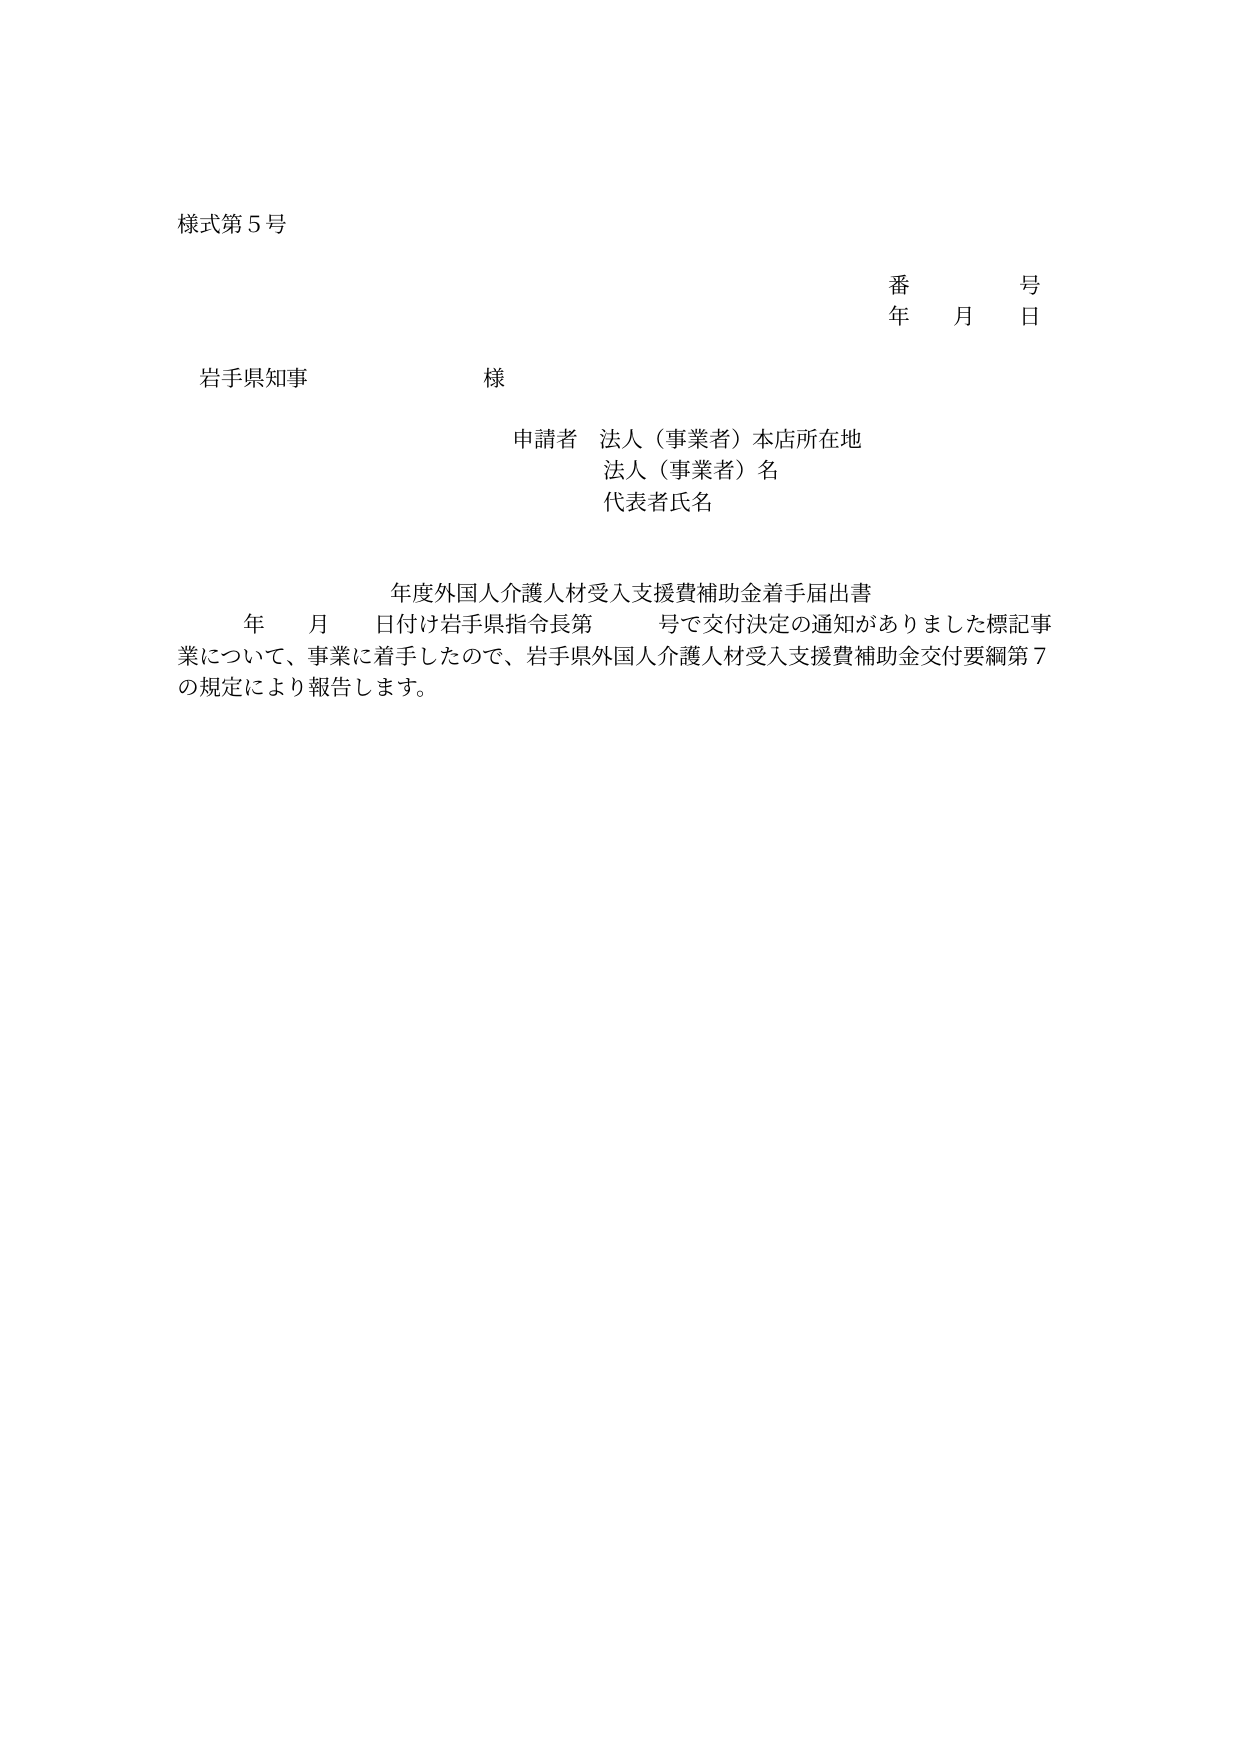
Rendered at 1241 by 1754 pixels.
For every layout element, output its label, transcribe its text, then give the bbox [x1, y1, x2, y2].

text 番 号 [177, 268, 1041, 299]
text 年 月 日付け岩手県指令長第 号で交付決定の通知がありました標記事業について、事業に着手したので、岩手県外国人介護人材受入支援費補助金交付要綱第７の規定により報告します。 [177, 607, 1063, 702]
text 法人（事業者）名 [177, 453, 976, 485]
text 申請者 法人（事業者）本店所在地 [177, 422, 976, 453]
text 代表者氏名 [177, 485, 1063, 516]
text 年度外国人介護人材受入支援費補助金着手届出書 [177, 576, 1063, 607]
text 年 月 日 [177, 299, 1041, 331]
text 岩手県知事 様 [177, 361, 1063, 392]
text 様式第５号 [177, 207, 1063, 238]
